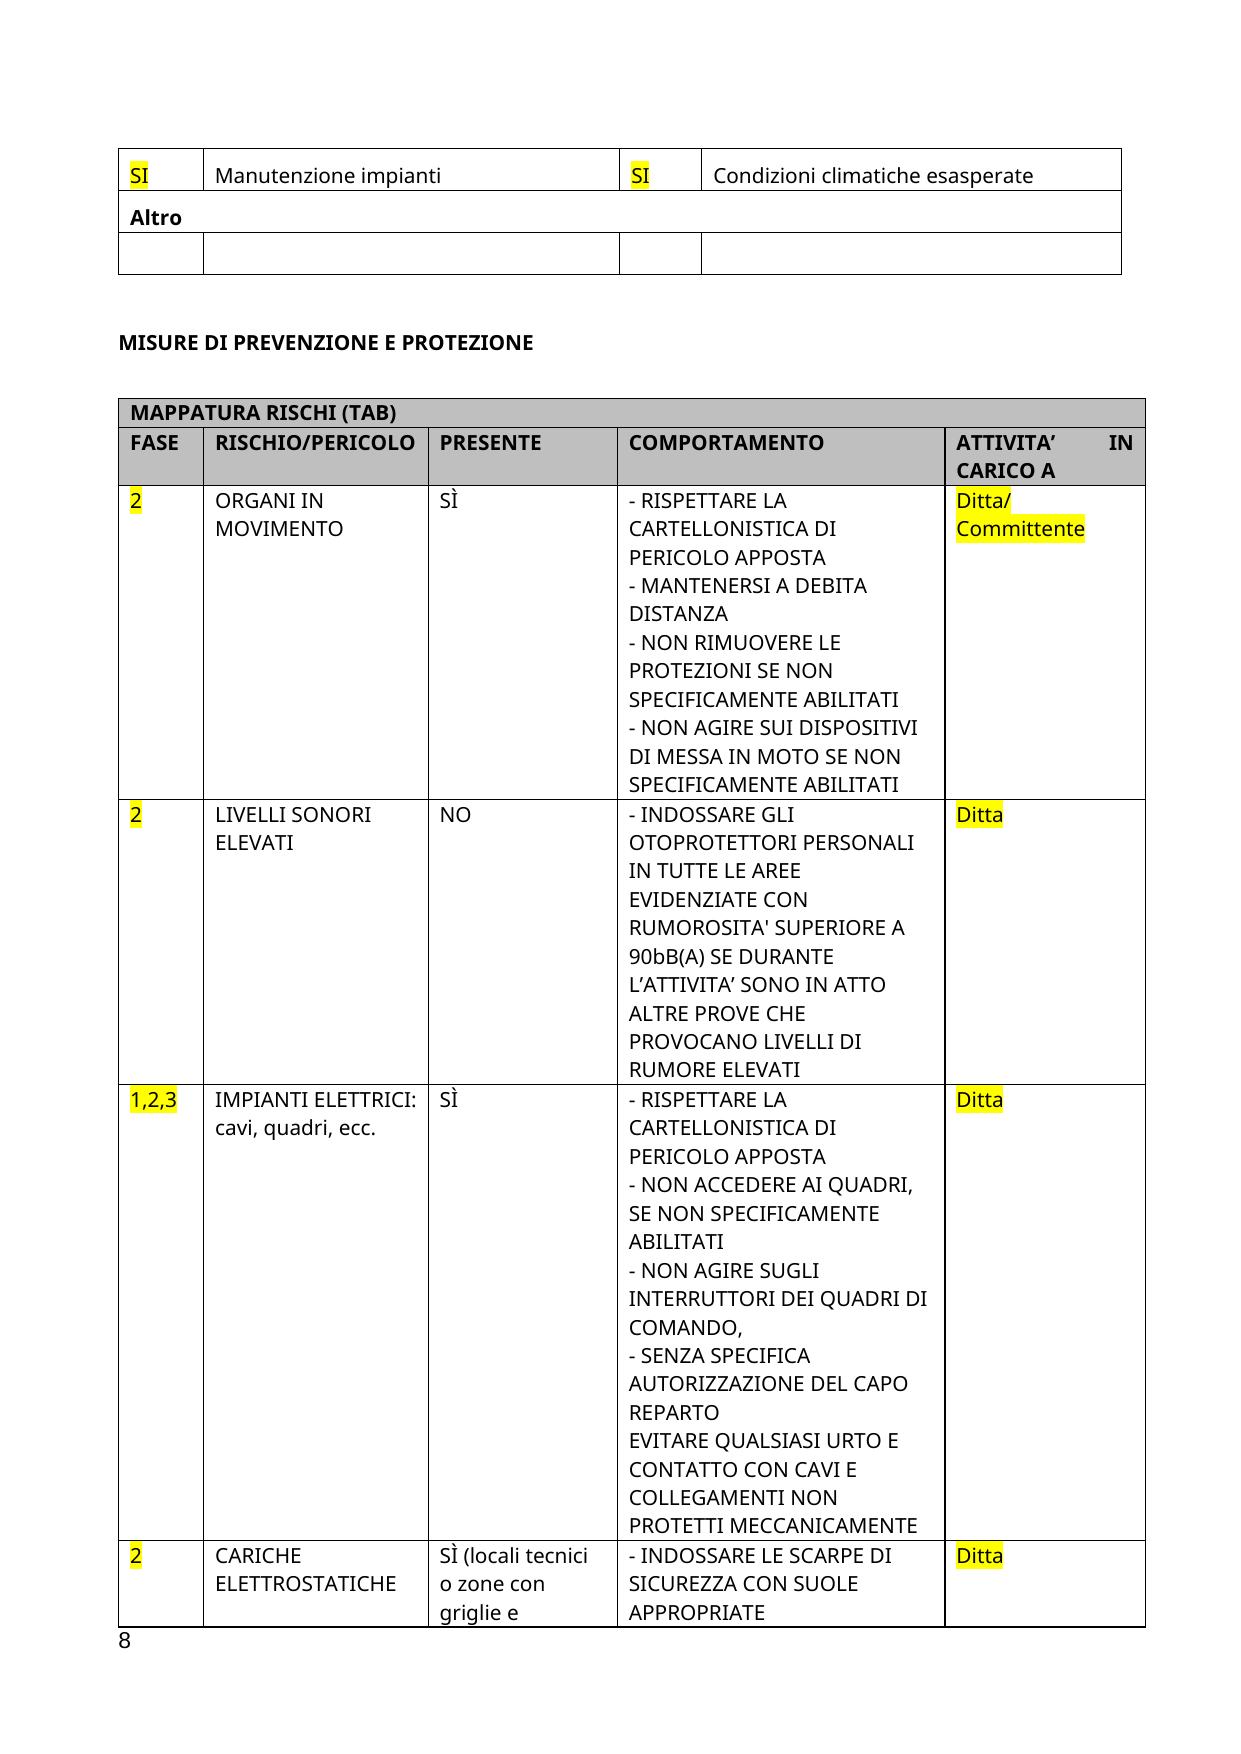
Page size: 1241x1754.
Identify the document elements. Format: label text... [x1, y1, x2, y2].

table_cell [119, 233, 203, 273]
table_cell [618, 1541, 944, 1626]
table_cell 1,2,3 [119, 1085, 203, 1540]
table_cell [702, 233, 1121, 273]
table_cell - RISPETTARE LA CARTELLONISTICA DI PERICOLO APPOSTA - MANTENERSI A DEBITA DISTANZA - NON RIMUOVERE LE PROTEZIONI SE NON SPECIFICAMENTE ABILITATI - NON AGIRE SUI DISPOSITIVI DI MESSA IN MOTO SE NON SPECIFICAMENTE ABILITATI [618, 486, 944, 799]
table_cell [204, 1541, 428, 1626]
table_cell PRESENTE [429, 428, 617, 485]
table_cell SÌ [429, 1085, 617, 1540]
table_cell SI [119, 149, 203, 189]
table_cell 2 [119, 486, 203, 799]
table_cell SI [620, 149, 701, 189]
table_cell [204, 233, 619, 273]
table_header MAPPATURA RISCHI (TAB) [119, 399, 1145, 427]
table_cell SÌ [429, 486, 617, 799]
table_cell ORGANI IN MOVIMENTO [204, 486, 428, 799]
table_cell 2 [119, 800, 203, 1084]
table_cell Altro [119, 191, 1121, 232]
table_cell - INDOSSARE GLI OTOPROTETTORI PERSONALI IN TUTTE LE AREE EVIDENZIATE CON RUMOROSITA' SUPERIORE A 90bB(A) SE DURANTE L’ATTIVITA’ SONO IN ATTO ALTRE PROVE CHE PROVOCANO LIVELLI DI RUMORE ELEVATI [618, 800, 944, 1084]
table_cell Ditta [946, 1085, 1145, 1540]
table_cell FASE [119, 428, 203, 485]
table_cell Ditta [946, 1541, 1145, 1626]
table_cell LIVELLI SONORI ELEVATI [204, 800, 428, 1084]
text MISURE DI PREVENZIONE E PROTEZIONE [118, 328, 1122, 356]
table_cell Ditta [946, 800, 1145, 1084]
table_cell RISCHIO/PERICOLO [204, 428, 428, 485]
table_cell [429, 1541, 617, 1626]
table_cell 2 [119, 1541, 203, 1626]
table_cell NO [429, 800, 617, 1084]
table_cell - RISPETTARE LA CARTELLONISTICA DI PERICOLO APPOSTA - NON ACCEDERE AI QUADRI, SE NON SPECIFICAMENTE ABILITATI - NON AGIRE SUGLI INTERRUTTORI DEI QUADRI DI COMANDO, - SENZA SPECIFICA AUTORIZZAZIONE DEL CAPO REPARTO EVITARE QUALSIASI URTO E CONTATTO CON CAVI E COLLEGAMENTI NON PROTETTI MECCANICAMENTE [618, 1085, 944, 1540]
table_cell [620, 233, 701, 273]
table_cell COMPORTAMENTO [618, 428, 944, 485]
table_cell ATTIVITA’ IN CARICO A [946, 428, 1145, 485]
table_cell Ditta/Committente [946, 486, 1145, 799]
table_cell IMPIANTI ELETTRICI: cavi, quadri, ecc. [204, 1085, 428, 1540]
table_cell Manutenzione impianti [204, 149, 619, 189]
table_cell Condizioni climatiche esasperate [702, 149, 1121, 189]
